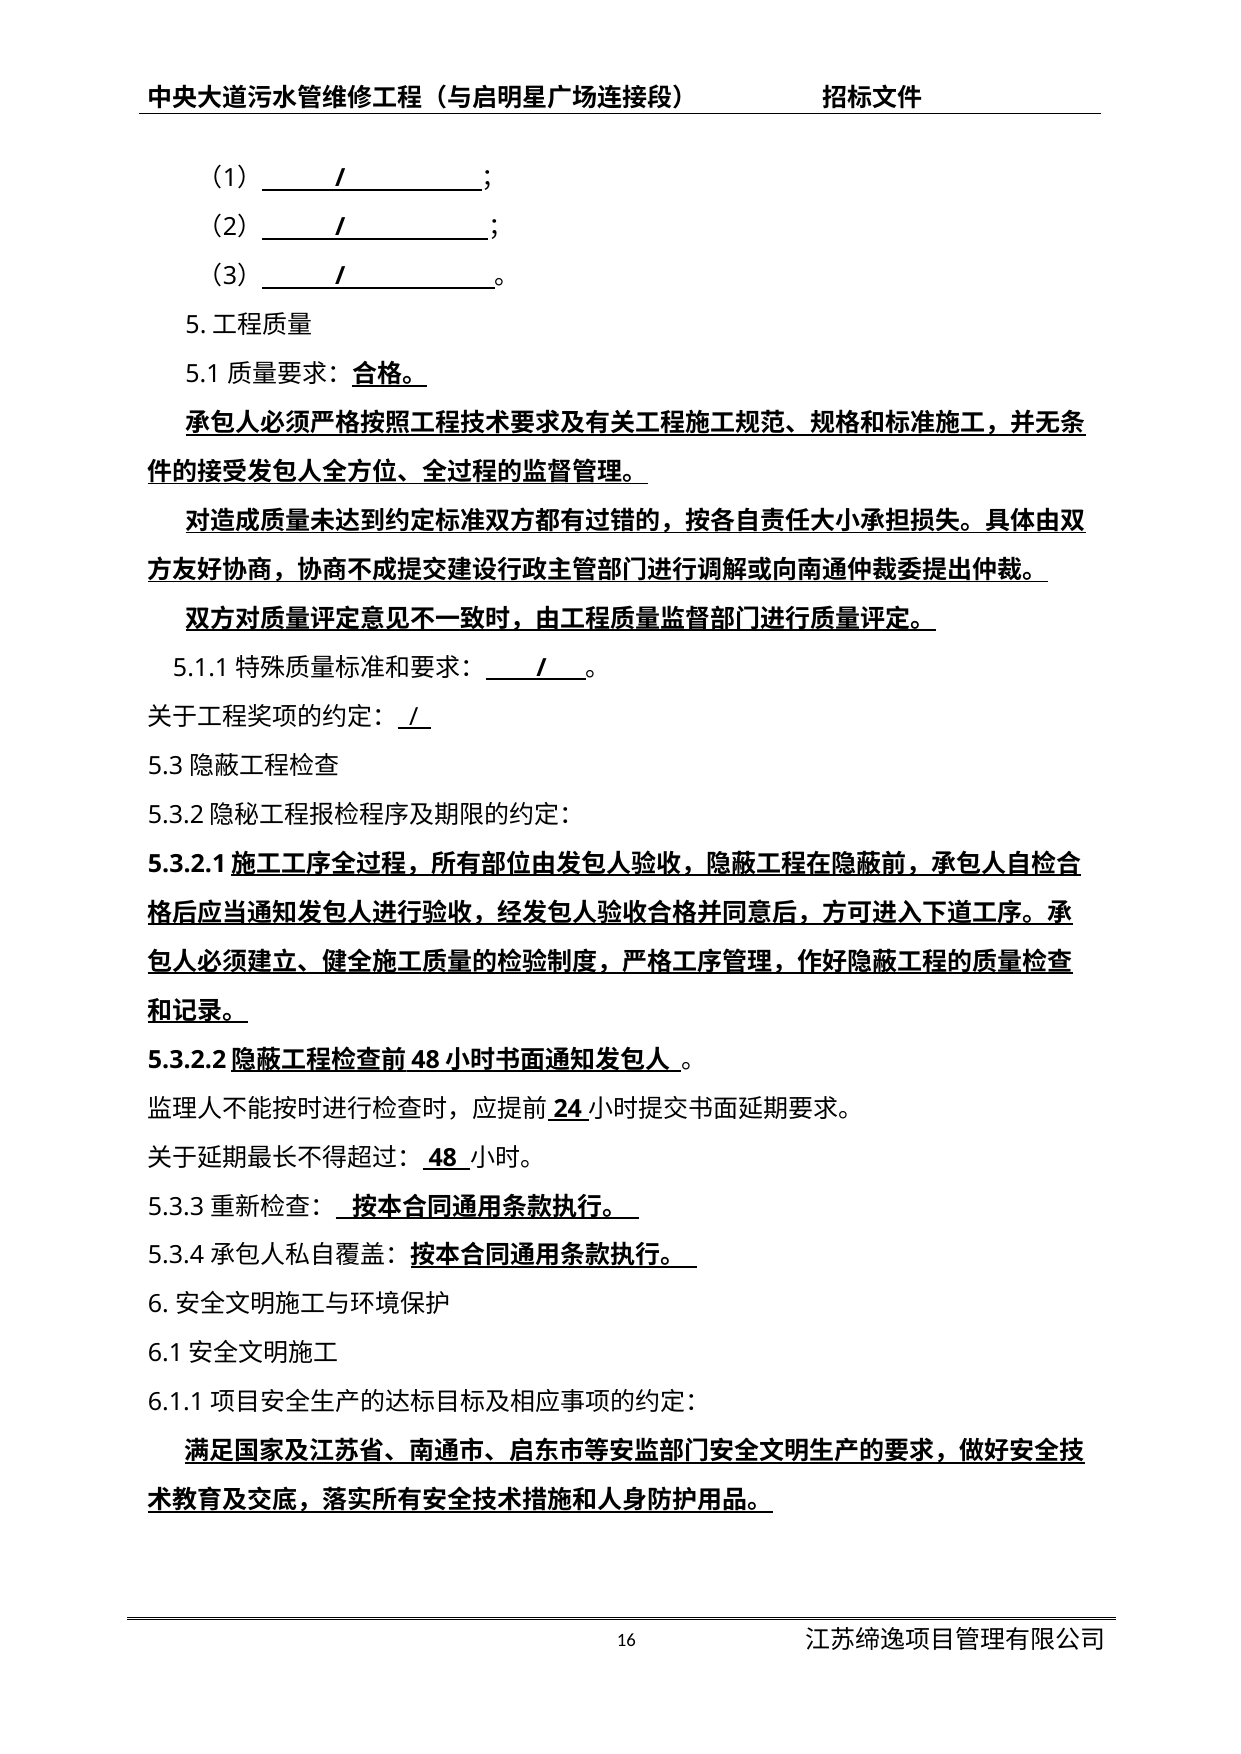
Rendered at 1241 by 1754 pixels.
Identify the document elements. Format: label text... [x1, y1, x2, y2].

text 5.3 隐蔽工程检查 [148, 735, 1092, 784]
subtitle 5. 工程质量 [148, 294, 1092, 343]
text （2） / ； [148, 197, 1092, 246]
text 5.1 质量要求：合格。 [148, 343, 1092, 392]
text 监理人不能按时进行检查时，应提前 24 小时提交书面延期要求。 [148, 1078, 1092, 1127]
text 5.3.4 承包人私自覆盖：按本合同通用条款执行。 [148, 1225, 1092, 1274]
text 5.1.1 特殊质量标准和要求： / 。 [148, 637, 1092, 686]
text 对造成质量未达到约定标准双方都有过错的，按各自责任大小承担损失。具体由双方友好协商，协商不成提交建设行政主管部门进行调解或向南通仲裁委提出仲裁。 [148, 490, 1092, 588]
text 承包人必须严格按照工程技术要求及有关工程施工规范、规格和标准施工，并无条件的接受发包人全方位、全过程的监督管理。 [148, 392, 1092, 490]
text 5.3.2.1施工工序全过程，所有部位由发包人验收，隐蔽工程在隐蔽前，承包人自检合格后应当通知发包人进行验收，经发包人验收合格并同意后，方可进入下道工序。承包人必须建立、健全施工质量的检验制度，严格工序管理，作好隐蔽工程的质量检查和记录。 [148, 833, 1092, 1029]
subtitle 6. 安全文明施工与环境保护 [148, 1274, 1092, 1323]
text 5.3.3 重新检查： 按本合同通用条款执行。 [148, 1176, 1092, 1225]
text 关于工程奖项的约定： / [148, 686, 1092, 735]
text 5.3.2隐秘工程报检程序及期限的约定： [148, 784, 1092, 833]
text （1） / ； [148, 148, 1092, 197]
text 5.3.2.2隐蔽工程检查前48小时书面通知发包人 。 [148, 1029, 1092, 1078]
text （3） / 。 [148, 246, 1092, 294]
text 满足国家及江苏省、南通市、启东市等安监部门安全文明生产的要求，做好安全技术教育及交底，落实所有安全技术措施和人身防护用品。 [148, 1421, 1092, 1518]
text 6.1安全文明施工 [148, 1323, 1092, 1372]
text 关于延期最长不得超过： 48 小时。 [148, 1127, 1092, 1176]
text 双方对质量评定意见不一致时，由工程质量监督部门进行质量评定。 [148, 588, 1092, 637]
text 6.1.1 项目安全生产的达标目标及相应事项的约定： [148, 1372, 1092, 1421]
